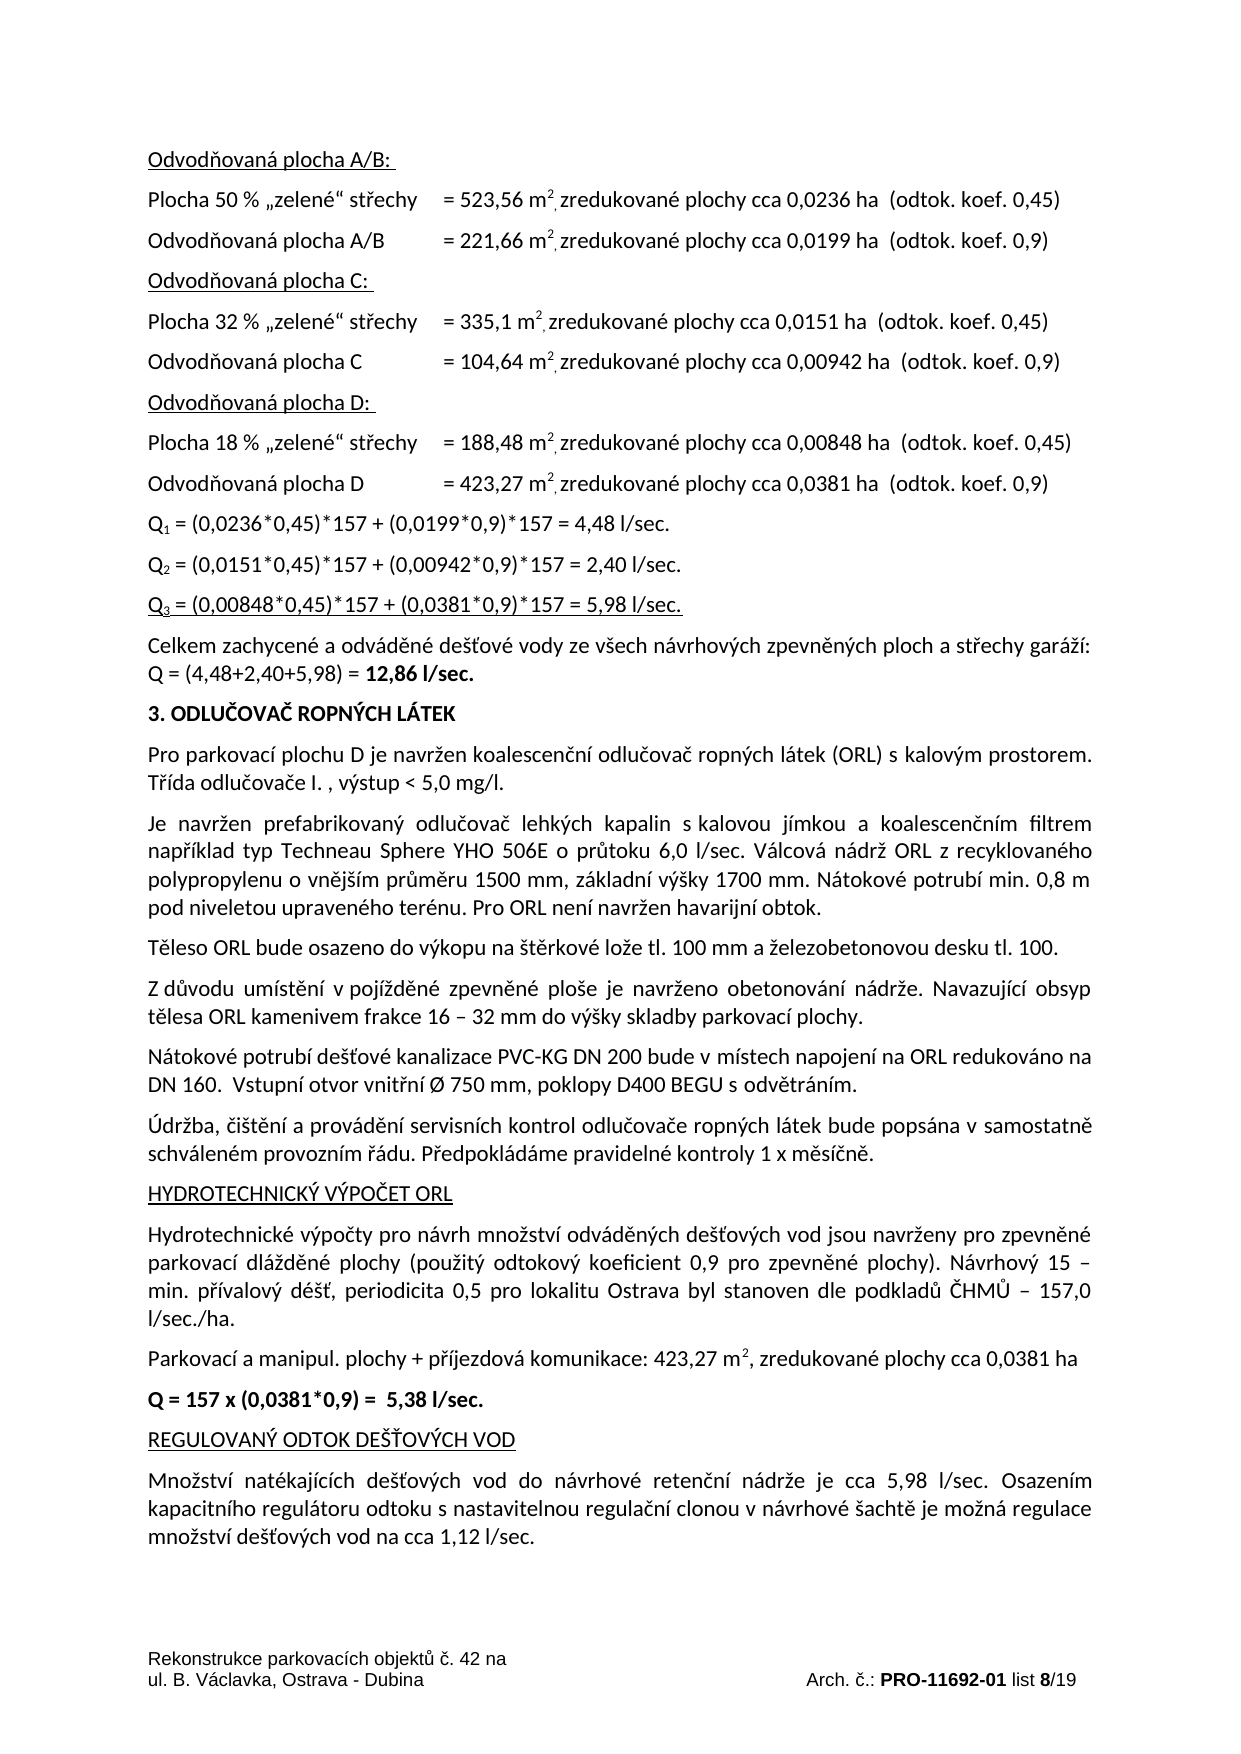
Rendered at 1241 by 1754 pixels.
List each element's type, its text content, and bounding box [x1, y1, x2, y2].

text Plocha 50 % „zelené“ střechy = 523,56 m2, zredukované plochy cca 0,0236 ha (odtok. koef. 0,45) [148, 185, 1092, 213]
text Plocha 18 % „zelené“ střechy = 188,48 m2, zredukované plochy cca 0,00848 ha (odtok. koef. 0,45) [148, 428, 1092, 456]
text Odvodňovaná plocha C: [148, 266, 1092, 294]
list 3. ODLUČOVAČ ROPNÝCH LÁTEK [148, 699, 1092, 728]
text Hydrotechnické výpočty pro návrh množství odváděných dešťových vod jsou navrženy pro zpevněné parkovací dlážděné plochy (použitý odtokový koeficient 0,9 pro zpevněné plochy). Návrhový 15 – min. přívalový déšť, periodicita 0,5 pro lokalitu Ostrava byl stanoven dle podkladů ČHMŮ – 157,0 l/sec./ha. [148, 1220, 1092, 1332]
text Odvodňovaná plocha C = 104,64 m2, zredukované plochy cca 0,00942 ha (odtok. koef. 0,9) [148, 347, 1092, 375]
text Odvodňovaná plocha A/B: [148, 145, 1092, 173]
text Plocha 32 % „zelené“ střechy = 335,1 m2, zredukované plochy cca 0,0151 ha (odtok. koef. 0,45) [148, 307, 1092, 335]
text Odvodňovaná plocha D: [148, 388, 1092, 416]
text Celkem zachycené a odváděné dešťové vody ze všech návrhových zpevněných ploch a střechy garáží: Q = (4,48+2,40+5,98) = 12,86 l/sec. [148, 631, 1092, 687]
text Q1 = (0,0236*0,45)*157 + (0,0199*0,9)*157 = 4,48 l/sec. [148, 509, 1092, 537]
text Q = 157 x (0,0381*0,9) = 5,38 l/sec. [148, 1385, 1092, 1413]
text HYDROTECHNICKÝ VÝPOČET ORL [148, 1179, 1092, 1207]
text Množství natékajících dešťových vod do návrhové retenční nádrže je cca 5,98 l/sec. Osazením kapacitního regulátoru odtoku s nastavitelnou regulační clonou v návrhové šachtě je možná regulace množství dešťových vod na cca 1,12 l/sec. [148, 1466, 1092, 1550]
text Odvodňovaná plocha A/B = 221,66 m2, zredukované plochy cca 0,0199 ha (odtok. koef. 0,9) [148, 226, 1092, 254]
text Údržba, čištění a provádění servisních kontrol odlučovače ropných látek bude popsána v samostatně schváleném provozním řádu. Předpokládáme pravidelné kontroly 1 x měsíčně. [148, 1111, 1092, 1167]
text Q3 = (0,00848*0,45)*157 + (0,0381*0,9)*157 = 5,98 l/sec. [148, 591, 1092, 618]
text Z důvodu umístění v pojížděné zpevněné ploše je navrženo obetonování nádrže. Navazující obsyp tělesa ORL kamenivem frakce 16 – 32 mm do výšky skladby parkovací plochy. [148, 974, 1092, 1030]
text Parkovací a manipul. plochy + příjezdová komunikace: 423,27 m2, zredukované plochy cca 0,0381 ha [148, 1344, 1092, 1372]
text Q2 = (0,0151*0,45)*157 + (0,00942*0,9)*157 = 2,40 l/sec. [148, 550, 1092, 578]
text Pro parkovací plochu D je navržen koalescenční odlučovač ropných látek (ORL) s kalovým prostorem. Třída odlučovače I. , výstup < 5,0 mg/l. [148, 740, 1092, 796]
text REGULOVANÝ ODTOK DEŠŤOVÝCH VOD [148, 1426, 1092, 1453]
text Nátokové potrubí dešťové kanalizace PVC-KG DN 200 bude v místech napojení na ORL redukováno na DN 160. Vstupní otvor vnitřní Ø 750 mm, poklopy D400 BEGU s odvětráním. [148, 1042, 1092, 1098]
text Je navržen prefabrikovaný odlučovač lehkých kapalin s kalovou jímkou a koalescenčním filtrem například typ Techneau Sphere YHO 506E o průtoku 6,0 l/sec. Válcová nádrž ORL z recyklovaného polypropylenu o vnějším průměru 1500 mm, základní výšky 1700 mm. Nátokové potrubí min. 0,8 m pod niveletou upraveného terénu. Pro ORL není navržen havarijní obtok. [148, 809, 1092, 921]
text Těleso ORL bude osazeno do výkopu na štěrkové lože tl. 100 mm a železobetonovou desku tl. 100. [148, 933, 1092, 961]
text Odvodňovaná plocha D = 423,27 m2, zredukované plochy cca 0,0381 ha (odtok. koef. 0,9) [148, 469, 1092, 497]
